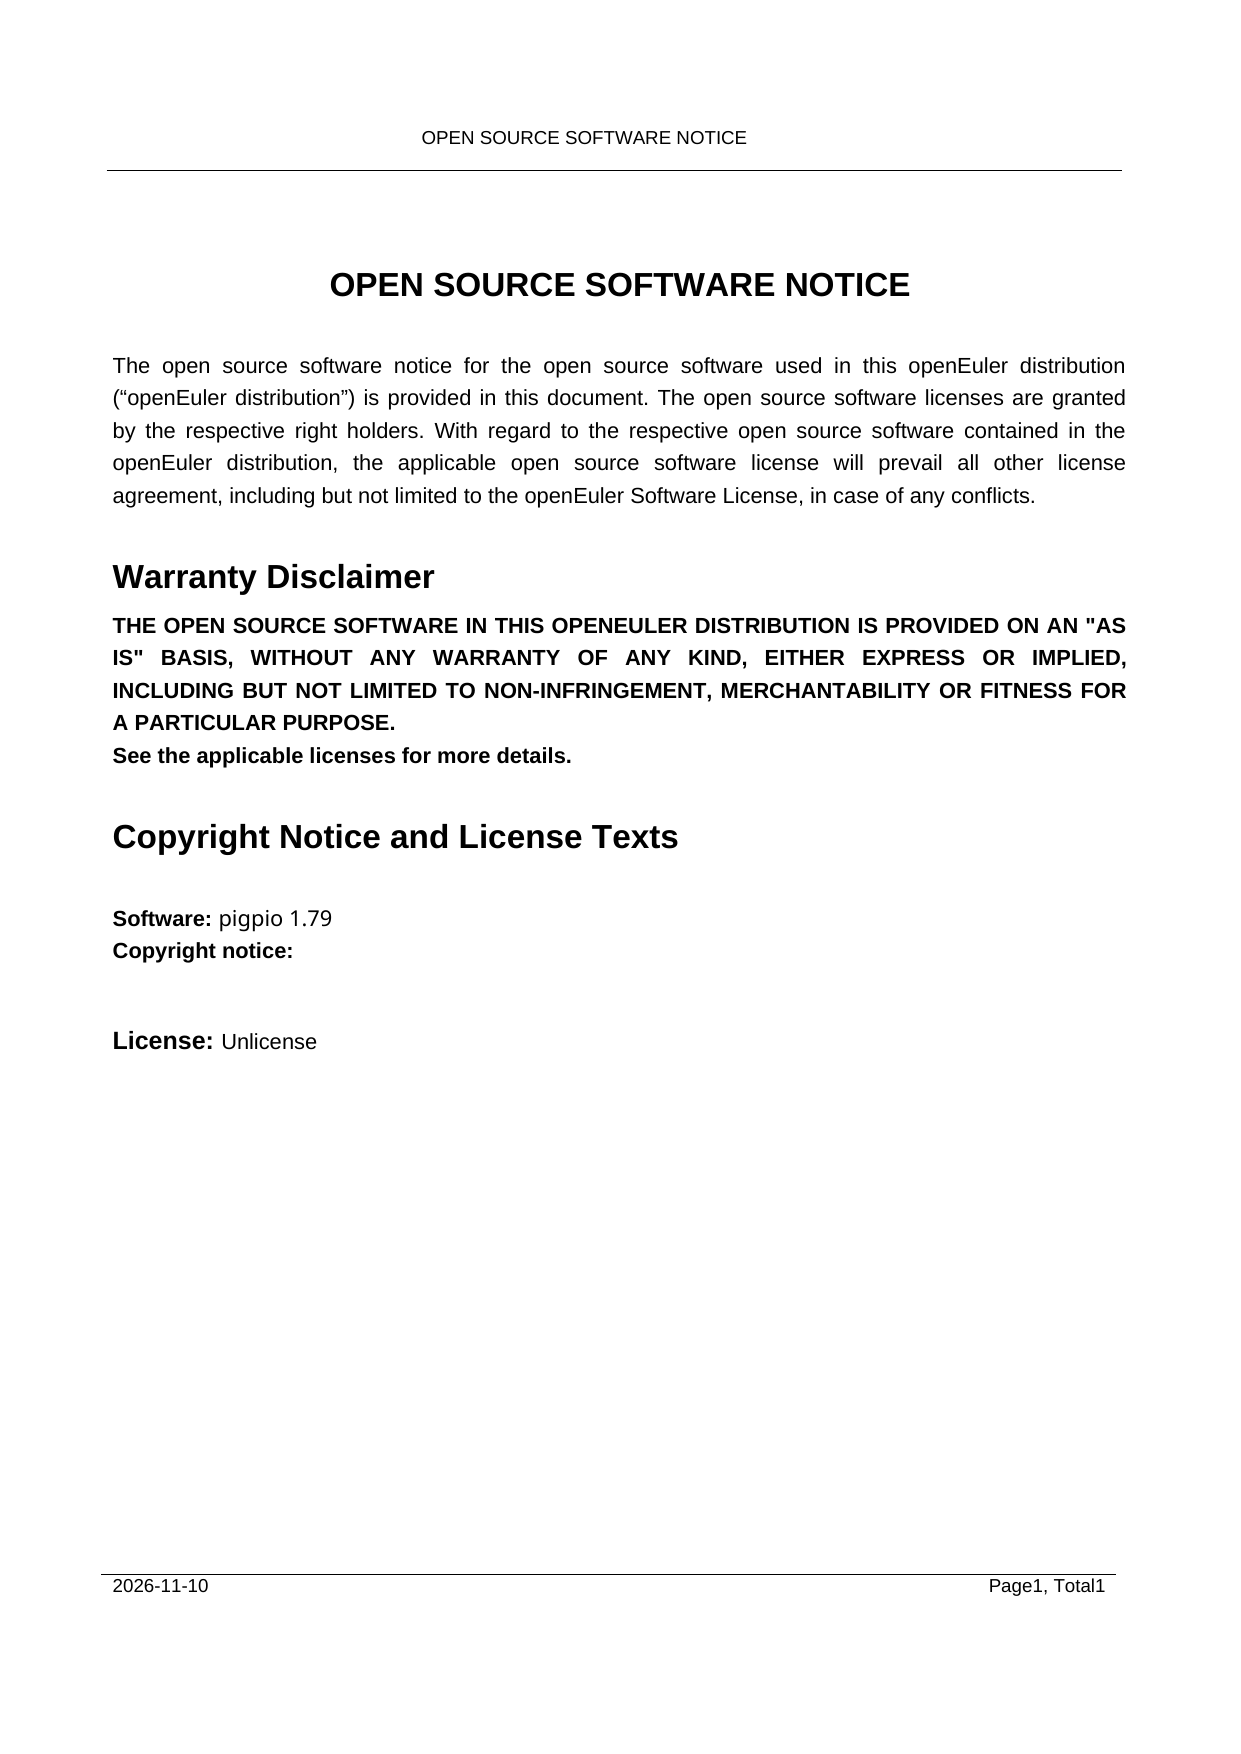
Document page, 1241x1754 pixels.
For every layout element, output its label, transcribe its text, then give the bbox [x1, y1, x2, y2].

text Copyright notice: [112, 934, 1128, 966]
text OPEN SOURCE SOFTWARE NOTICE [112, 251, 1128, 316]
text License: Unlicense [112, 1024, 1128, 1154]
text Warranty Disclaimer [112, 544, 1128, 609]
text The open source software notice for the open source software used in this openEuler distribution (“openEuler distribution”) is provided in this document. The open source software licenses are granted by the respective right holders. With regard to the respective open source software contained in the openEuler distribution, the applicable open source software license will prevail all other license agreement, including but not limited to the openEuler Software License, in case of any conflicts. [112, 349, 1128, 511]
text THE OPEN SOURCE SOFTWARE IN THIS OPENEULER DISTRIBUTION IS PROVIDED ON AN "AS IS" BASIS, WITHOUT ANY WARRANTY OF ANY KIND, EITHER EXPRESS OR IMPLIED, INCLUDING BUT NOT LIMITED TO NON-INFRINGEMENT, MERCHANTABILITY OR FITNESS FOR A PARTICULAR PURPOSE. See the applicable licenses for more details. [112, 609, 1128, 771]
text Copyright Notice and License Texts [112, 804, 1128, 869]
text Software: pigpio 1.79 [112, 901, 1128, 934]
